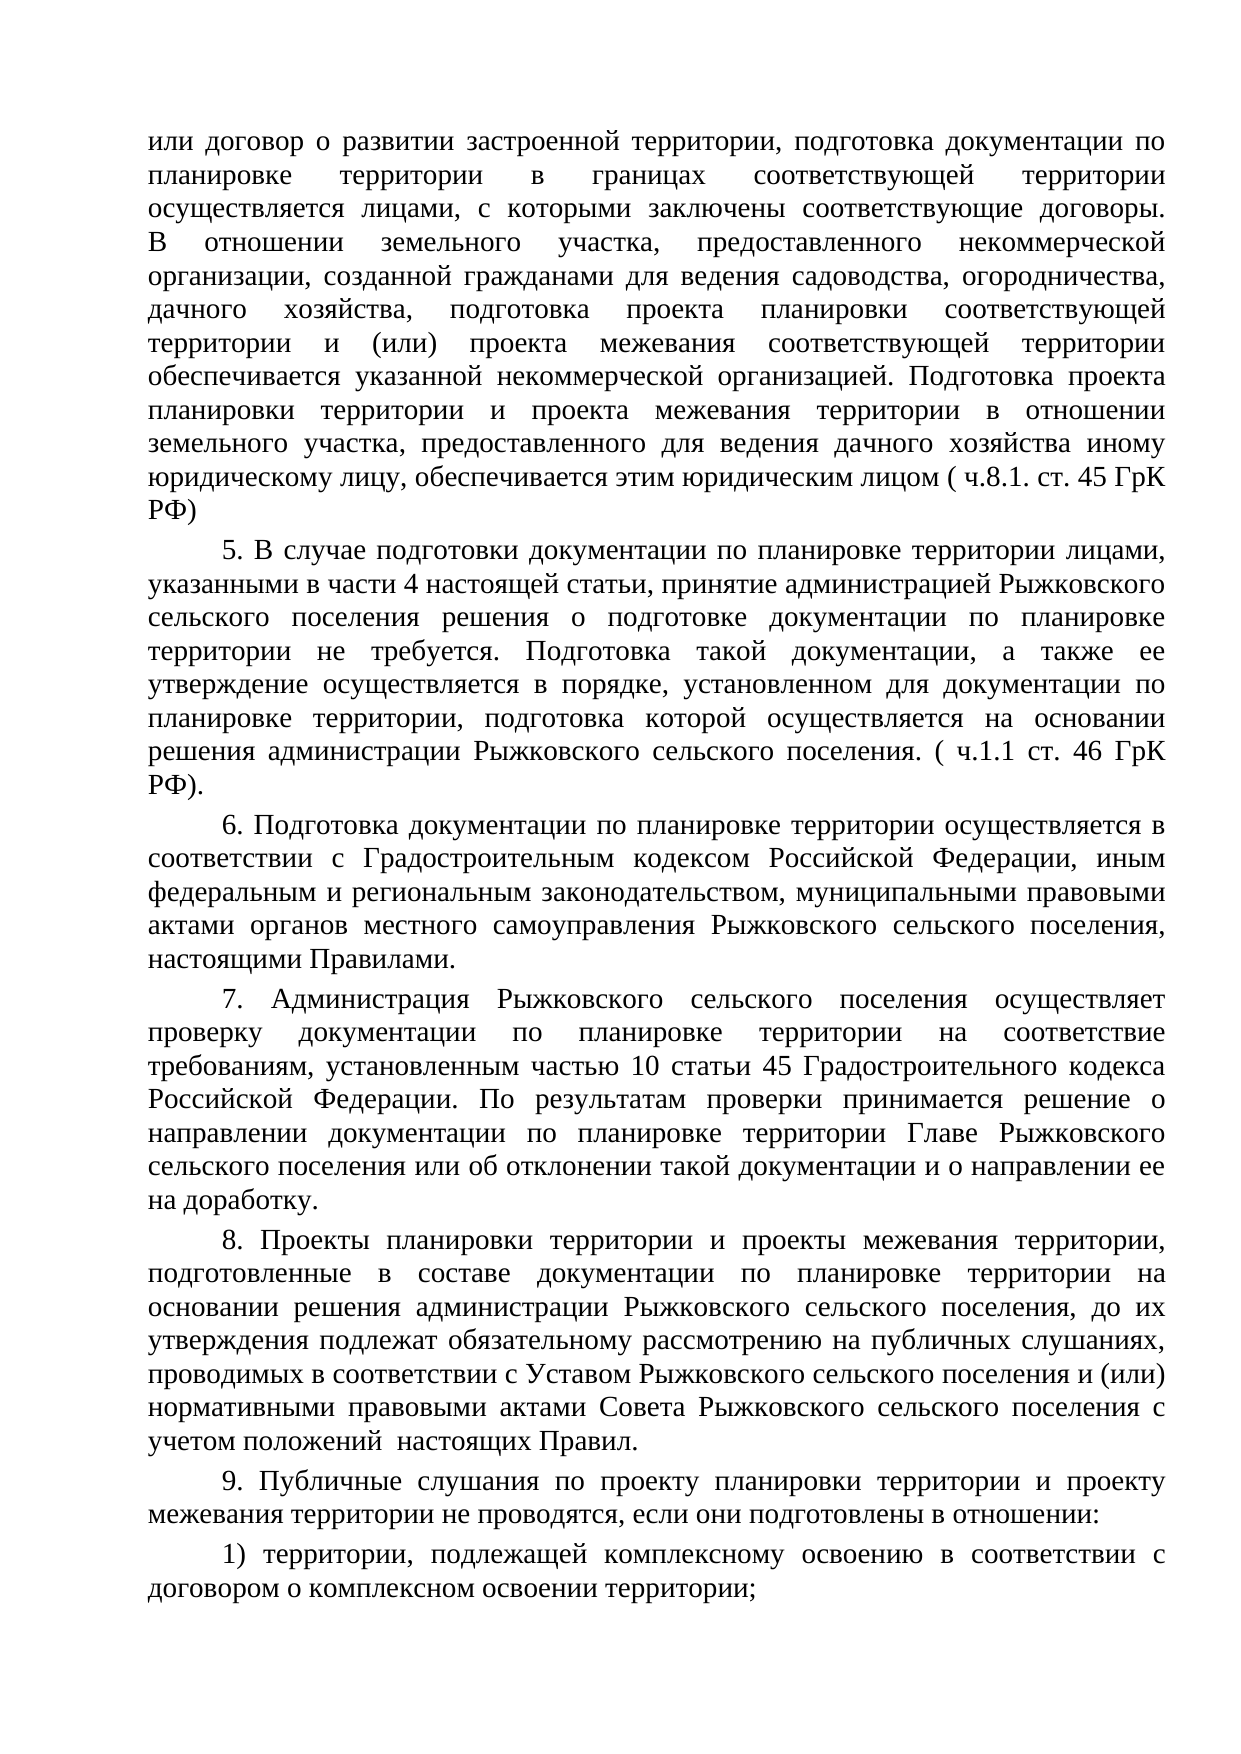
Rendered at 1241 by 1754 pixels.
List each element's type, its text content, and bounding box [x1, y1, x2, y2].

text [148, 123, 1166, 526]
text 5. В случае подготовки документации по планировке территории лицами, указанными в части 4 настоящей статьи, принятие администрацией Рыжковского сельского поселения решения о подготовке документации по планировке территории не требуется. Подготовка такой документации, а также ее утверждение осуществляется в порядке, установленном для документации по планировке территории, подготовка которой осуществляется на основании решения администрации Рыжковского сельского поселения. ( ч.1.1 ст. 46 ГрК РФ). [148, 532, 1166, 801]
text 9. Публичные слушания по проекту планировки территории и проекту межевания территории не проводятся, если они подготовлены в отношении: [148, 1463, 1166, 1530]
text 1) территории, подлежащей комплексному освоению в соответствии с договором о комплексном освоении территории; [148, 1536, 1166, 1603]
text 8. Проекты планировки территории и проекты межевания территории, подготовленные в составе документации по планировке территории на основании решения администрации Рыжковского сельского поселения, до их утверждения подлежат обязательному рассмотрению на публичных слушаниях, проводимых в соответствии с Уставом Рыжковского сельского поселения и (или) нормативными правовыми актами Совета Рыжковского сельского поселения с учетом положений настоящих Правил. [148, 1222, 1166, 1457]
text 6. Подготовка документации по планировке территории осуществляется в соответствии с Градостроительным кодексом Российской Федерации, иным федеральным и региональным законодательством, муниципальными правовыми актами органов местного самоуправления Рыжковского сельского поселения, настоящими Правилами. [148, 807, 1166, 974]
text 7. Администрация Рыжковского сельского поселения осуществляет проверку документации по планировке территории на соответствие требованиям, установленным частью 10 статьи 45 Градостроительного кодекса Российской Федерации. По результатам проверки принимается решение о направлении документации по планировке территории Главе Рыжковского сельского поселения или об отклонении такой документации и о направлении ее на доработку. [148, 981, 1166, 1216]
